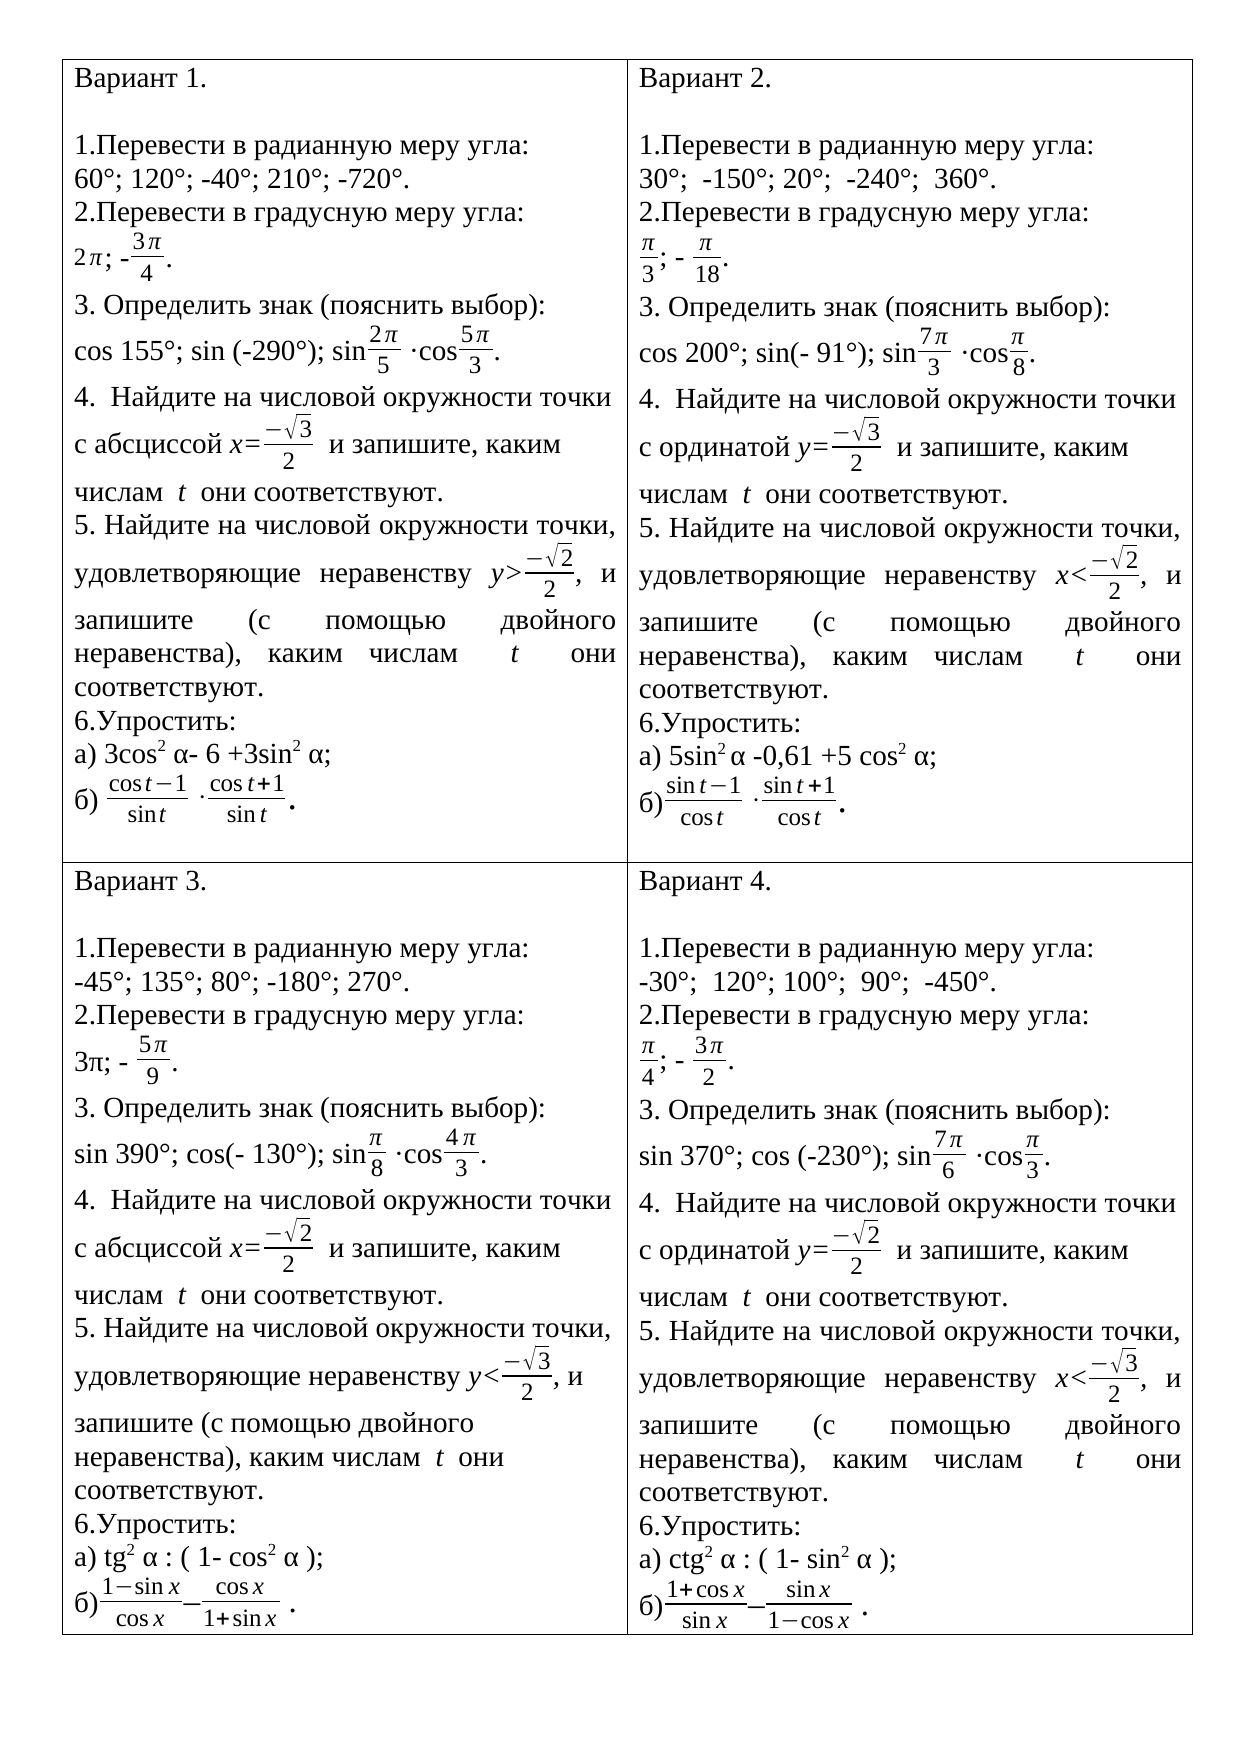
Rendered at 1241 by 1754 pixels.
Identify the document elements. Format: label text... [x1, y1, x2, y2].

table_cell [628, 863, 1192, 1634]
table_header Вариант 2. 1.Перевести в радианную меру угла: 30°; -150°; 20°; -240°; 360°. 2.Перевести в градусную меру угла: ; - . 3. Определить знак (пояснить выбор): cos 200°; sin(- 91°); sin ·cos. 4. Найдите на числовой окружности точки с ординатой у= и запишите, каким числам t они соответствуют. 5. Найдите на числовой окружности точки, удовлетворяющие неравенству х<, и запишите (с помощью двойного неравенства), каким числам t они соответствуют. 6.Упростить: а) 5sin2 α -0,61 +5 cos2 α; б) . [628, 60, 1192, 862]
table_header Вариант 1. 1.Перевести в радианную меру угла: 60°; 120°; -40°; 210°; -720°. 2.Перевести в градусную меру угла: ; -. 3. Определить знак (пояснить выбор): cos 155°; sin (-290°); sin ·cos. 4. Найдите на числовой окружности точки с абсциссой х= и запишите, каким числам t они соответствуют. 5. Найдите на числовой окружности точки, удовлетворяющие неравенству у>, и запишите (с помощью двойного неравенства), каким числам t они соответствуют. 6.Упростить: а) 3cos2 α- 6 +3sin2 α; б) . [63, 60, 627, 862]
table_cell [63, 863, 627, 1634]
